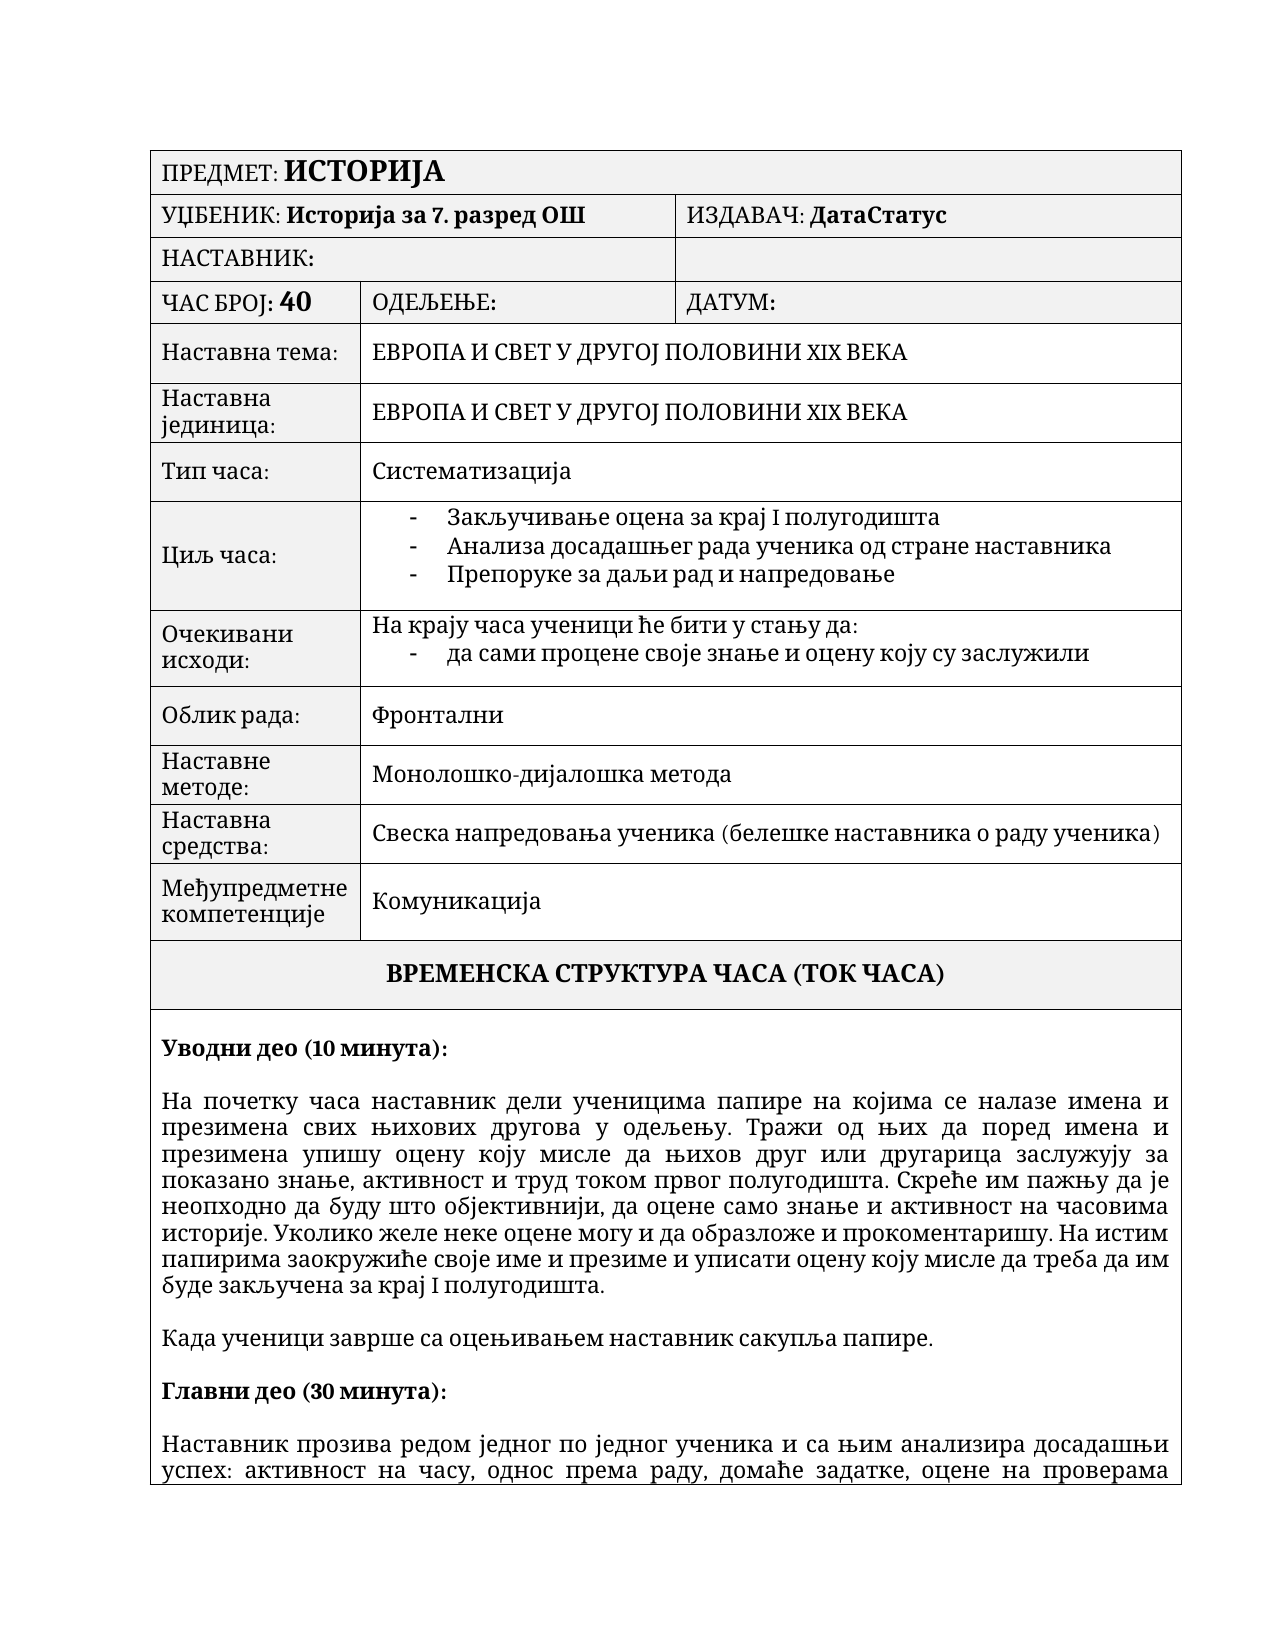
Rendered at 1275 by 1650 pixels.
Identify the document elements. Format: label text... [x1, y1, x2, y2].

table_cell Свеска напредовања ученика (белешке наставника о раду ученика) [361, 805, 1181, 863]
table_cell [151, 1010, 1181, 1484]
table_cell ОДЕЉЕЊЕ: [361, 282, 675, 323]
table_cell ЕВРОПА И СВЕТ У ДРУГОЈ ПОЛОВИНИ XIX ВЕКА [361, 324, 1181, 382]
table_cell Очекивани исходи: [151, 611, 360, 686]
table_cell [676, 238, 1181, 281]
table_cell УЏБЕНИК: Историја за 7. разред ОШ [151, 195, 675, 237]
table_cell Закључивање оцена за крај I полугодишта Анализа досадашњег рада ученика од стране наставника Препоруке за даљи рад и напредовање [361, 502, 1181, 610]
table_cell ДАТУМ: [676, 282, 1181, 323]
table_cell Наставне методе: [151, 746, 360, 804]
table_cell На крају часа ученици ће бити у стању да: да сами процене своје знање и оцену коју су заслужили [361, 611, 1181, 686]
table_cell ИЗДАВАЧ: ДатаСтатус [676, 195, 1181, 237]
table_cell НАСТАВНИК: [151, 238, 675, 281]
table_cell Облик рада: [151, 687, 360, 745]
table_cell Монолошко-дијалошка метода [361, 746, 1181, 804]
table_cell Тип часа: [151, 443, 360, 501]
table_header ПРЕДМЕТ: ИСТОРИЈА [151, 151, 1181, 194]
table_cell Циљ часа: [151, 502, 360, 610]
table_cell Међупредметне компетенције [151, 864, 360, 940]
table_cell Наставна тема: [151, 324, 360, 382]
table_cell Наставна јединица: [151, 384, 360, 442]
table_cell Наставна средства: [151, 805, 360, 863]
table_cell ЧАС БРОЈ: 40 [151, 282, 360, 323]
table_cell ЕВРОПА И СВЕТ У ДРУГОЈ ПОЛОВИНИ XIX ВЕКА [361, 384, 1181, 442]
table_cell Фронтални [361, 687, 1181, 745]
table_cell Систематизација [361, 443, 1181, 501]
table_cell Комуникација [361, 864, 1181, 940]
table_cell ВРЕМЕНСКА СТРУКТУРА ЧАСА (ТОК ЧАСА) [151, 941, 1181, 1009]
